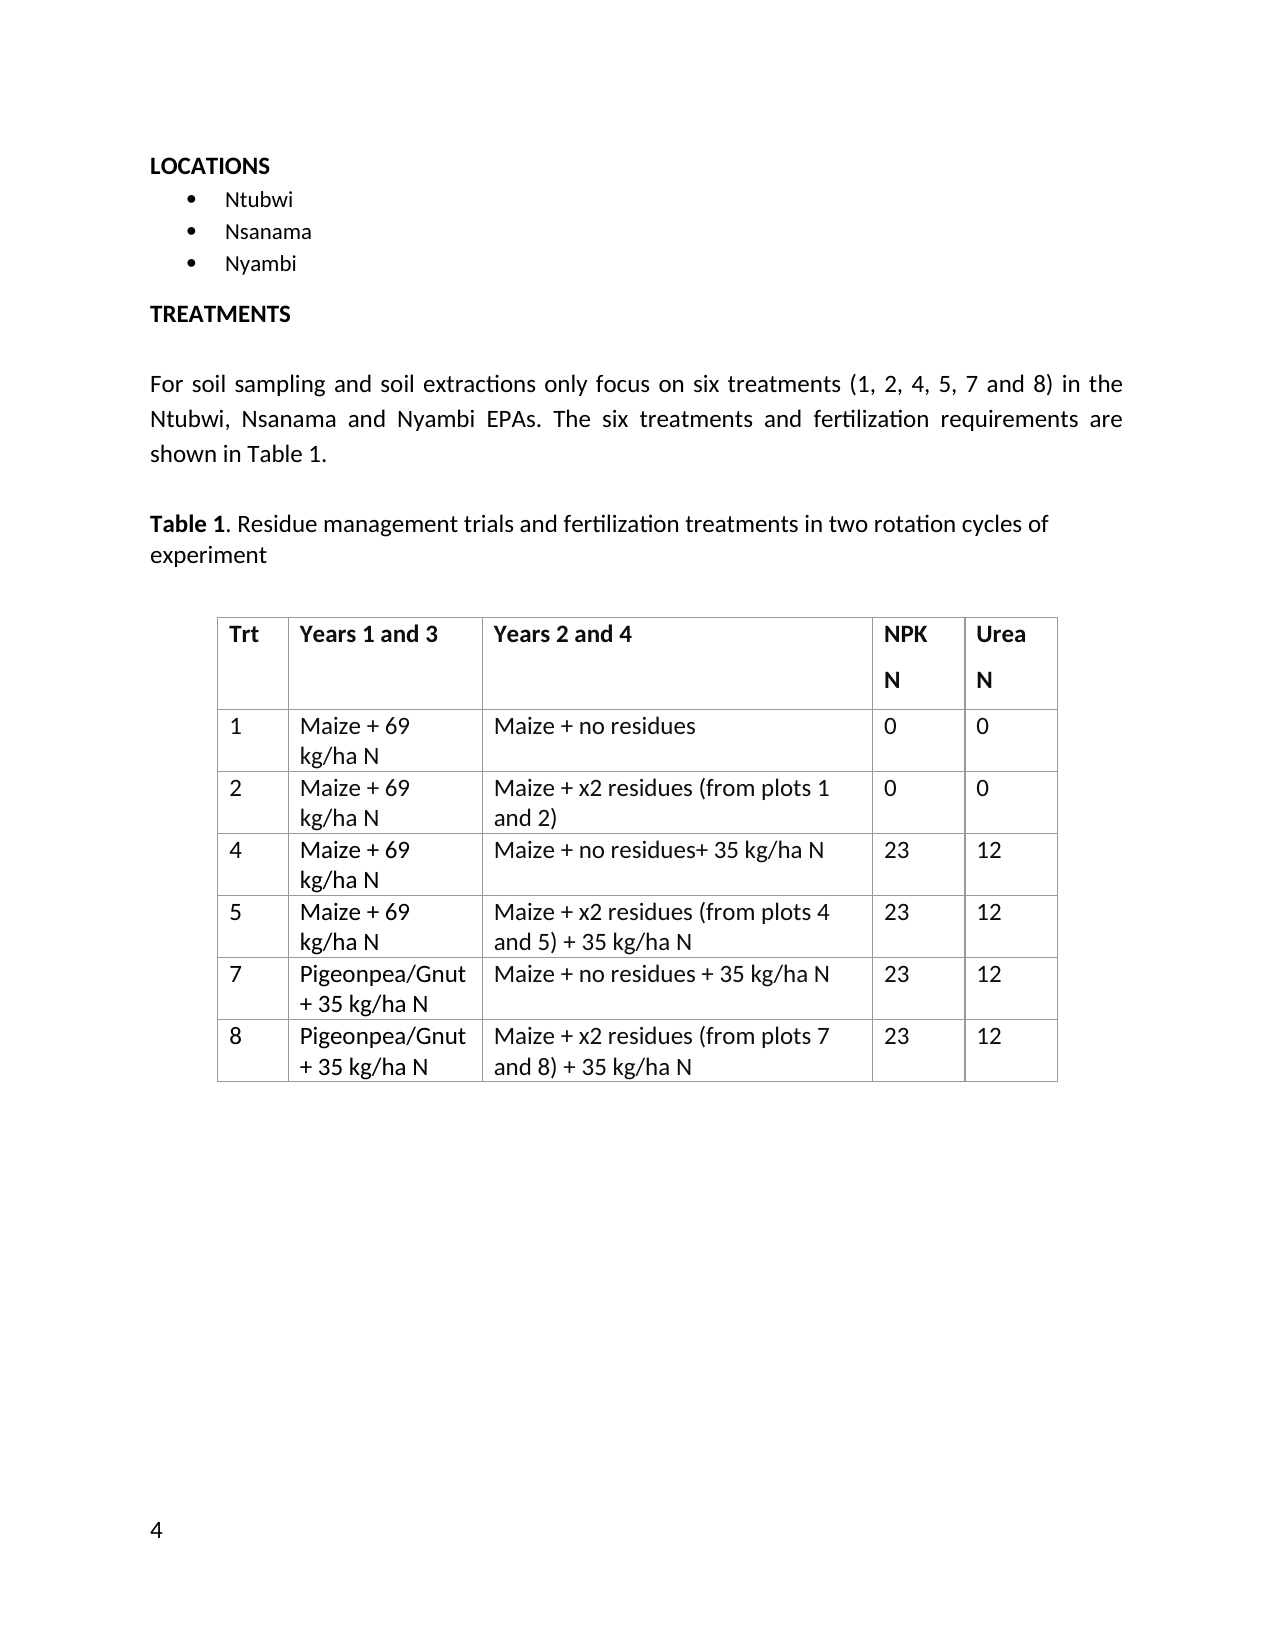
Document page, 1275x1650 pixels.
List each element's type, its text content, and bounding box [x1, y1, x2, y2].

table_header Years 2 and 4 [483, 618, 872, 709]
table_cell 0 [966, 710, 1057, 771]
table_cell 23 [873, 1020, 964, 1081]
table_header Urea N [966, 618, 1057, 709]
table_cell 7 [218, 958, 288, 1019]
table_cell 12 [966, 834, 1057, 895]
table_cell 0 [873, 710, 964, 771]
table_cell 0 [873, 772, 964, 833]
text TREATMENTS [150, 298, 1125, 329]
table_cell 5 [218, 896, 288, 957]
table_cell 23 [873, 896, 964, 957]
table_cell Maize + x2 residues (from plots 4 and 5) + 35 kg/ha N [483, 896, 872, 957]
text For soil sampling and soil extractions only focus on six treatments (1, 2, 4, 5, 7 and 8) in the Ntubwi, Nsanama and Nyambi EPAs. The six treatments and fertilization requirements are shown in Table 1. [150, 368, 1125, 469]
text LOCATIONS [150, 150, 1125, 181]
table_cell Maize + no residues+ 35 kg/ha N [483, 834, 872, 895]
table_cell 2 [218, 772, 288, 833]
table_cell Maize + 69 kg/ha N [289, 896, 482, 957]
table_cell Maize + 69 kg/ha N [289, 772, 482, 833]
table_cell Pigeonpea/Gnut + 35 kg/ha N [289, 958, 482, 1019]
list Ntubwi [187, 185, 1125, 213]
table_cell 23 [873, 958, 964, 1019]
table_header Years 1 and 3 [289, 618, 482, 709]
table_cell Maize + no residues + 35 kg/ha N [483, 958, 872, 1019]
table_cell Maize + no residues [483, 710, 872, 771]
table_cell 23 [873, 834, 964, 895]
table_cell 1 [218, 710, 288, 771]
table_cell Maize + x2 residues (from plots 7 and 8) + 35 kg/ha N [483, 1020, 872, 1081]
list Nsanama [187, 217, 1125, 245]
table_header NPK N [873, 618, 964, 709]
table_cell 0 [966, 772, 1057, 833]
list Nyambi [187, 249, 1125, 277]
text Table 1. Residue management trials and fertilization treatments in two rotation cycles of experiment [150, 508, 1125, 569]
table_cell 8 [218, 1020, 288, 1081]
table_cell 12 [966, 1020, 1057, 1081]
table_cell 12 [966, 896, 1057, 957]
table_cell Maize + 69 kg/ha N [289, 834, 482, 895]
table_cell Maize + x2 residues (from plots 1 and 2) [483, 772, 872, 833]
table_cell Pigeonpea/Gnut + 35 kg/ha N [289, 1020, 482, 1081]
table_cell 4 [218, 834, 288, 895]
table_cell 12 [966, 958, 1057, 1019]
table_header Trt [218, 618, 288, 709]
table_cell Maize + 69 kg/ha N [289, 710, 482, 771]
